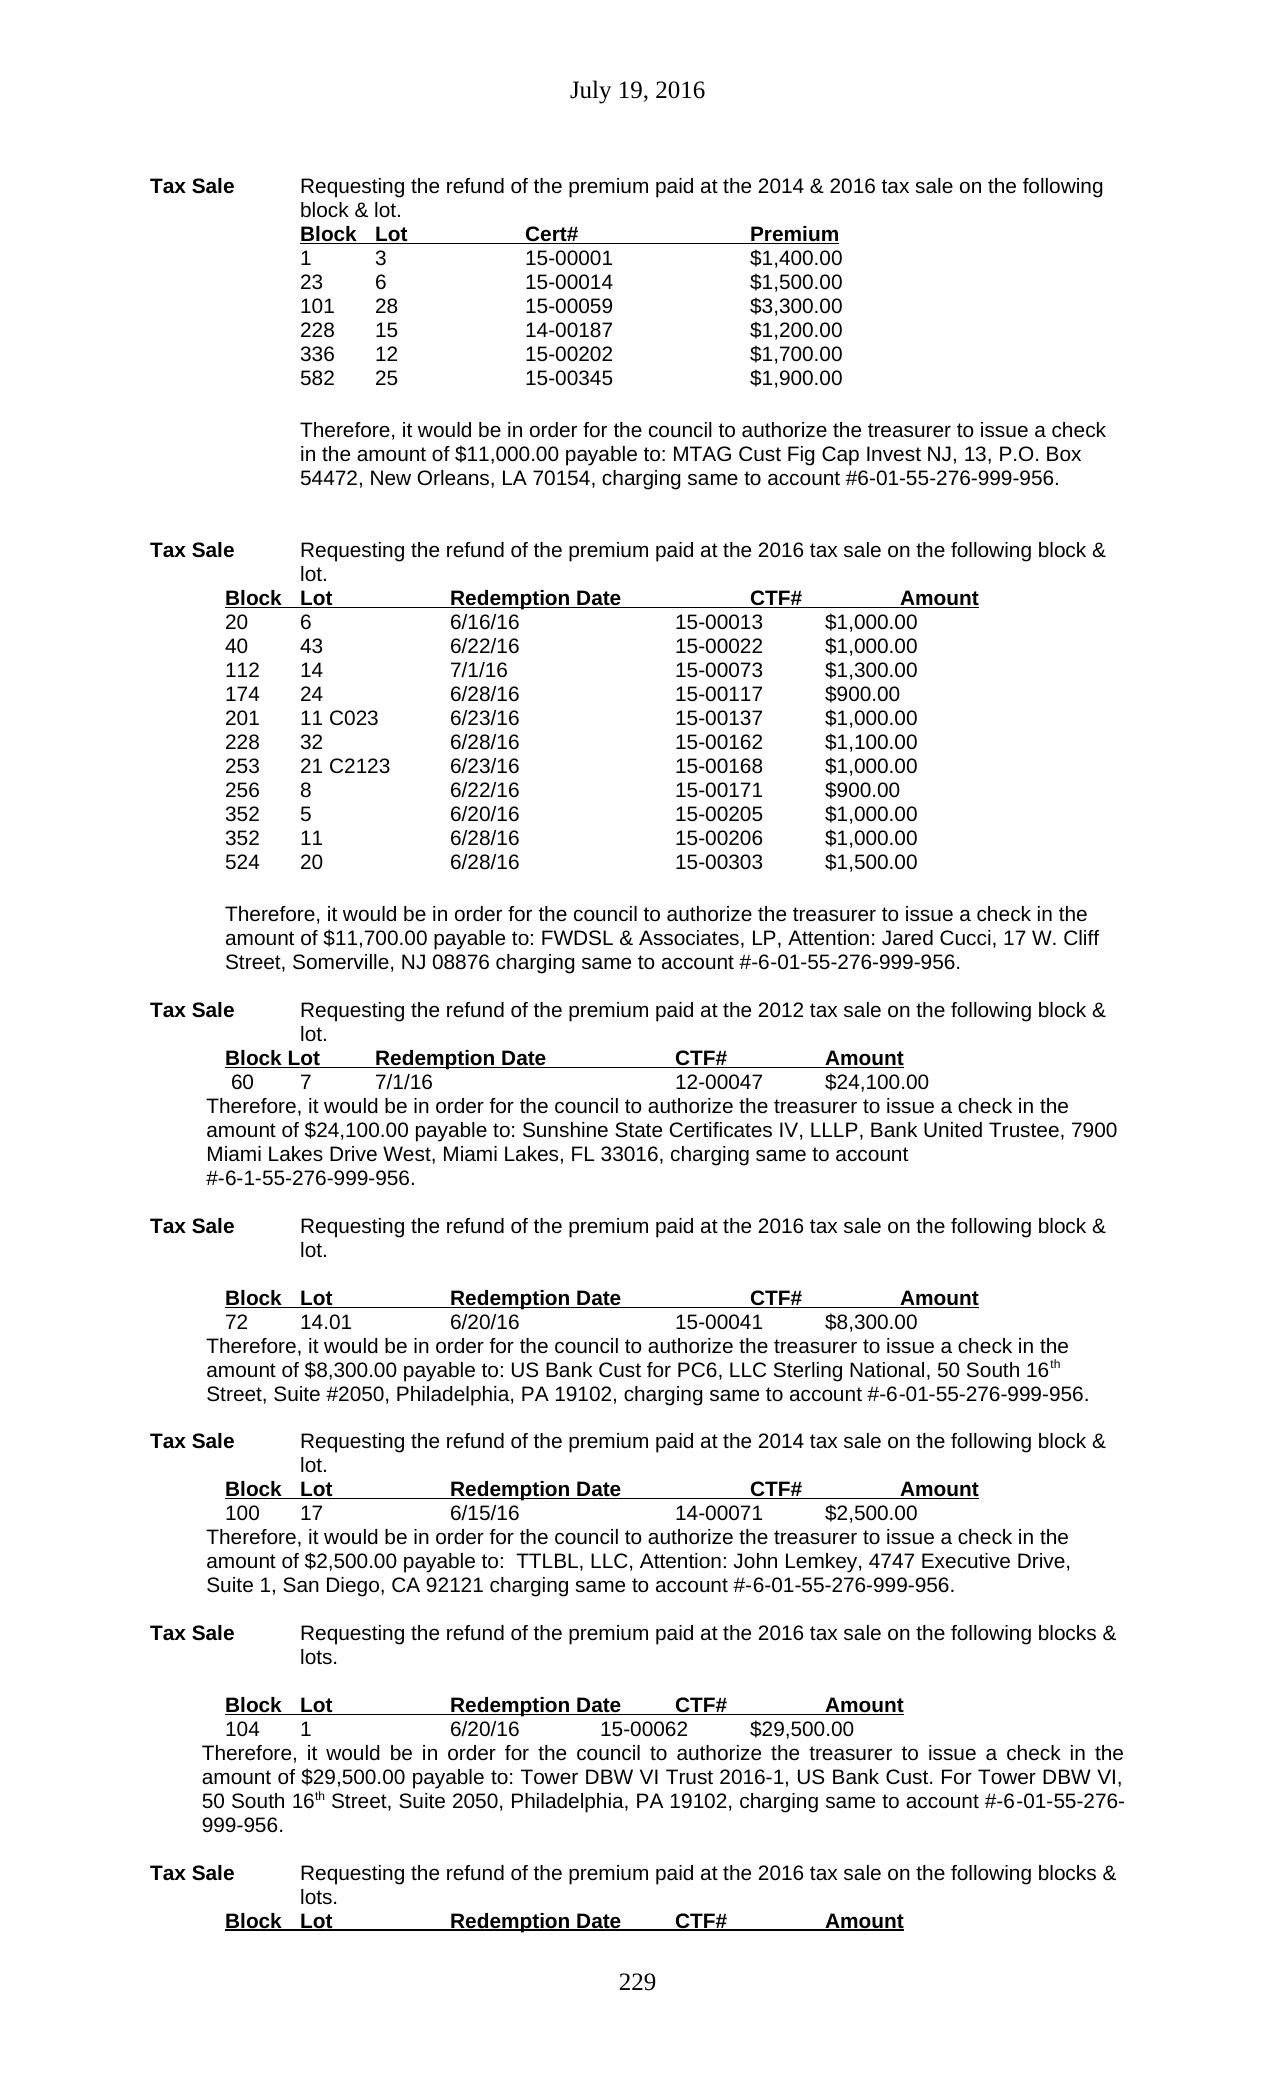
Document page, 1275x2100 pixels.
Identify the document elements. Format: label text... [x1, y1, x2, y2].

text 253 21 C2123 6/23/16 15-00168 $1,000.00 [150, 754, 1125, 778]
text 100 17 6/15/16 14-00071 $2,500.00 [150, 1501, 1125, 1525]
text Block Lot Redemption Date CTF# Amount [225, 1908, 1125, 1932]
text Therefore, it would be in order for the council to authorize the treasurer to issue a check in the amount of $29,500.00 payable to: Tower DBW VI Trust 2016-1, US Bank Cust. For Tower DBW VI, 50 South 16th Street, Suite 2050, Philadelphia, PA 19102, charging same to account #-6-01-55-276-999-956. [202, 1741, 1125, 1837]
text Tax Sale Requesting the refund of the premium paid at the 2014 & 2016 tax sale on the following [150, 174, 1125, 198]
text 40 43 6/22/16 15-00022 $1,000.00 [150, 634, 1125, 658]
text Tax Sale Requesting the refund of the premium paid at the 2016 tax sale on the following blocks & [150, 1621, 1125, 1645]
text Therefore, it would be in order for the council to authorize the treasurer to issue a check in the amount of $11,700.00 payable to: FWDSL & Associates, LP, Attention: Jared Cucci, 17 W. Cliff Street, Somerville, NJ 08876 charging same to account #-6-01-55-276-999-956. [225, 902, 1125, 974]
text lot. [225, 562, 1125, 586]
text 336 12 15-00202 $1,700.00 [150, 342, 1125, 366]
text 352 11 6/28/16 15-00206 $1,000.00 [150, 826, 1125, 849]
text Therefore, it would be in order for the council to authorize the treasurer to issue a check in the amount of $8,300.00 payable to: US Bank Cust for PC6, LLC Sterling National, 50 South 16th Street, Suite #2050, Philadelphia, PA 19102, charging same to account #-6-01-55-276-999-956. [206, 1333, 1125, 1405]
text Therefore, it would be in order for the council to authorize the treasurer to issue a check in the amount of $24,100.00 payable to: Sunshine State Certificates IV, LLLP, Bank United Trustee, 7900 Miami Lakes Drive West, Miami Lakes, FL 33016, charging same to account [206, 1094, 1125, 1166]
text Therefore, it would be in order for the council to authorize the treasurer to issue a check in the amount of $11,000.00 payable to: MTAG Cust Fig Cap Invest NJ, 13, P.O. Box 54472, New Orleans, LA 70154, charging same to account #6-01-55-276-999-956. [300, 418, 1125, 490]
text 582 25 15-00345 $1,900.00 [150, 366, 1125, 389]
text 60 7 7/1/16 12-00047 $24,100.00 [225, 1070, 1125, 1094]
text 101 28 15-00059 $3,300.00 [150, 294, 1125, 318]
text 112 14 7/1/16 15-00073 $1,300.00 [150, 658, 1125, 682]
text Block Lot Redemption Date CTF# Amount [150, 586, 1125, 610]
text Tax Sale Requesting the refund of the premium paid at the 2016 tax sale on the following blocks & lots. [150, 1861, 1125, 1908]
text Tax Sale Requesting the refund of the premium paid at the 2012 tax sale on the following block & [150, 998, 1125, 1022]
text Tax Sale Requesting the refund of the premium paid at the 2014 tax sale on the following block & lot. [150, 1429, 1125, 1477]
text block & lot. [225, 198, 1125, 222]
text 228 15 14-00187 $1,200.00 [150, 318, 1125, 342]
text Block Lot Redemption Date CTF# Amount [225, 1046, 1125, 1070]
text 201 11 C023 6/23/16 15-00137 $1,000.00 [150, 706, 1125, 730]
text Tax Sale Requesting the refund of the premium paid at the 2016 tax sale on the following block & lot. [150, 1214, 1125, 1262]
text lots. [225, 1645, 1125, 1669]
text lot. [225, 1022, 1125, 1046]
text #-6-1-55-276-999-956. [150, 1166, 1125, 1190]
text 524 20 6/28/16 15-00303 $1,500.00 [150, 849, 1125, 873]
text 23 6 15-00014 $1,500.00 [150, 270, 1125, 294]
text Tax Sale Requesting the refund of the premium paid at the 2016 tax sale on the following block & [150, 538, 1125, 562]
text 72 14.01 6/20/16 15-00041 $8,300.00 [150, 1309, 1125, 1333]
text 352 5 6/20/16 15-00205 $1,000.00 [150, 802, 1125, 826]
text 20 6 6/16/16 15-00013 $1,000.00 [150, 610, 1125, 634]
text 256 8 6/22/16 15-00171 $900.00 [150, 778, 1125, 802]
text 104 1 6/20/16 15-00062 $29,500.00 [150, 1717, 1125, 1741]
text Block Lot Cert# Premium [150, 222, 1125, 246]
text Block Lot Redemption Date CTF# Amount [150, 1286, 1125, 1309]
text 174 24 6/28/16 15-00117 $900.00 [150, 682, 1125, 706]
text Block Lot Redemption Date CTF# Amount [225, 1693, 1125, 1717]
text 228 32 6/28/16 15-00162 $1,100.00 [150, 730, 1125, 754]
text 1 3 15-00001 $1,400.00 [150, 246, 1125, 270]
text Block Lot Redemption Date CTF# Amount [150, 1477, 1125, 1501]
text Therefore, it would be in order for the council to authorize the treasurer to issue a check in the amount of $2,500.00 payable to: TTLBL, LLC, Attention: John Lemkey, 4747 Executive Drive, Suite 1, San Diego, CA 92121 charging same to account #-6-01-55-276-999-956. [206, 1525, 1125, 1597]
